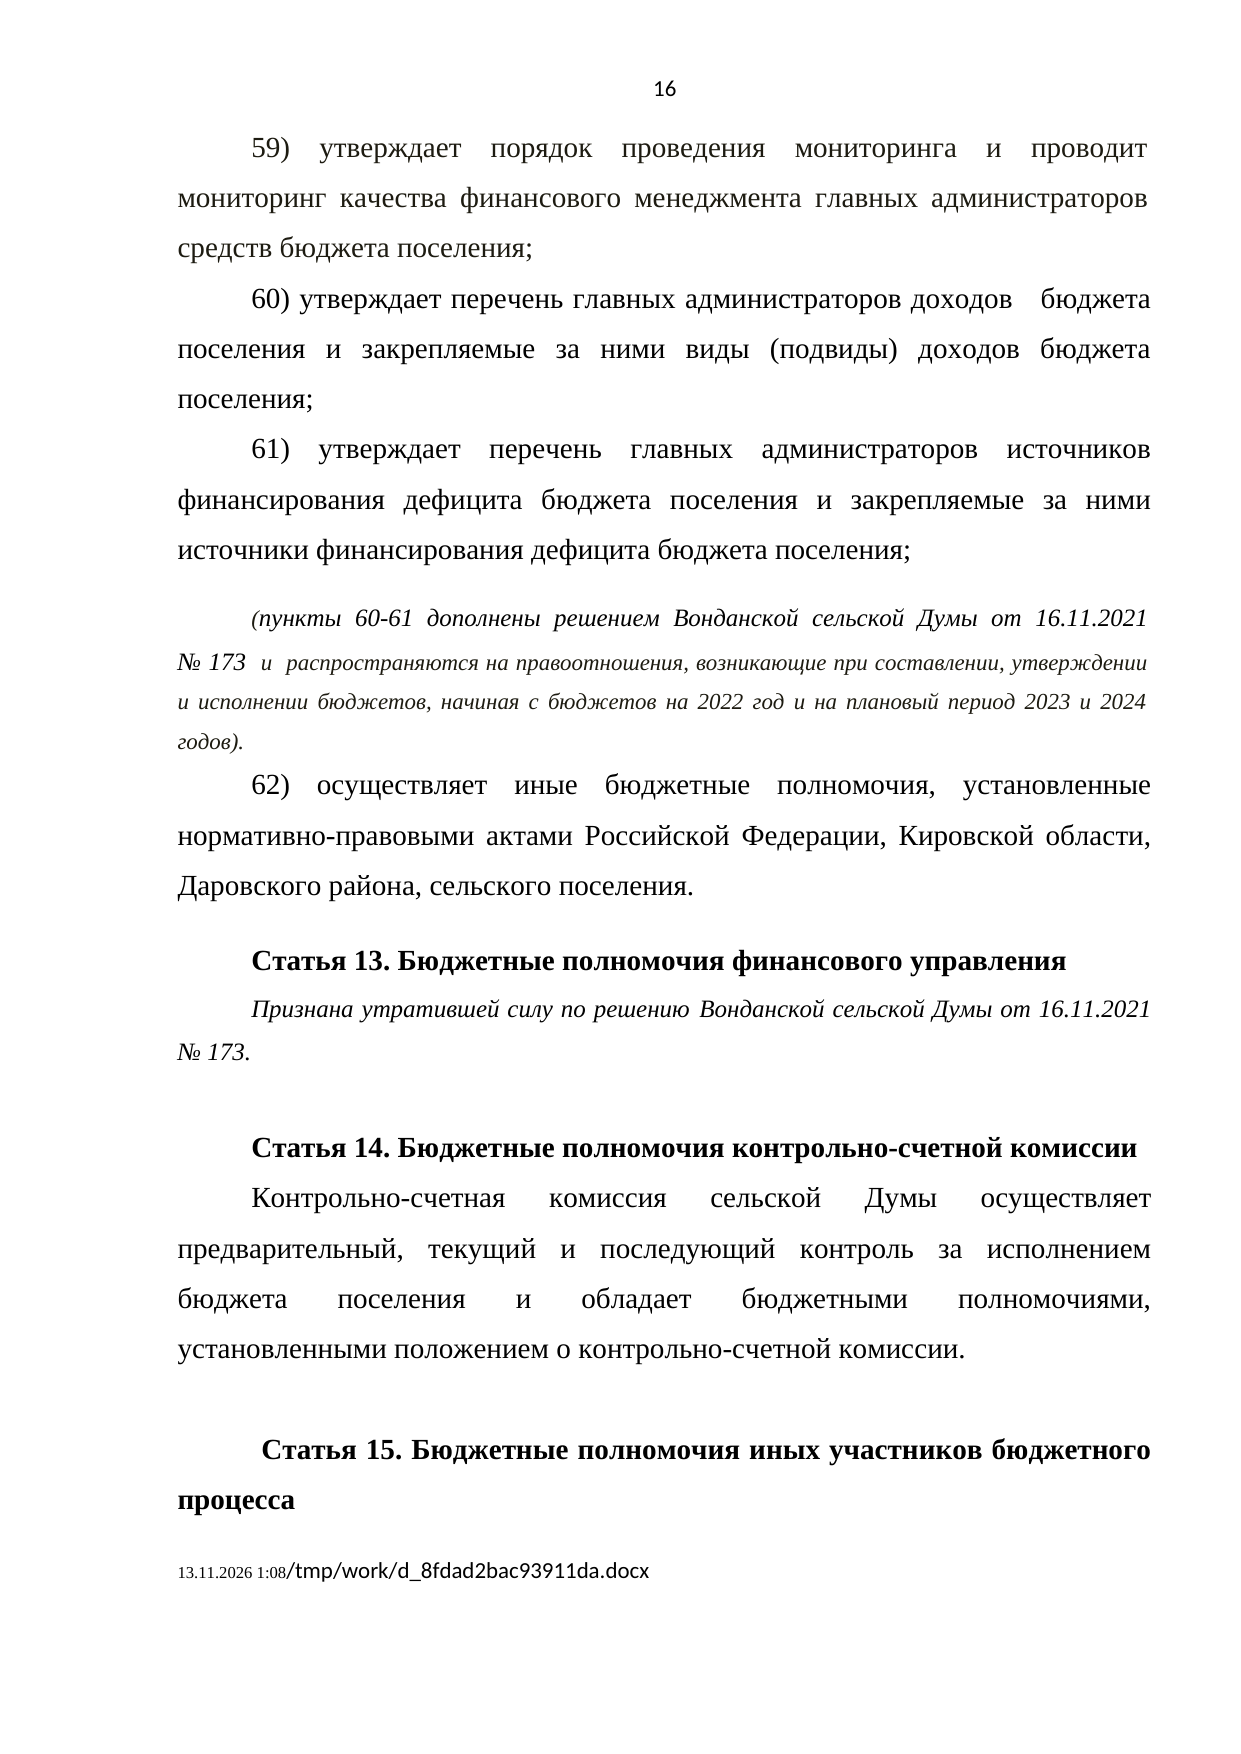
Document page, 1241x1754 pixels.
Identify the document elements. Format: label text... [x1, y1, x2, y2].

text Статья 14. Бюджетные полномочия контрольно-счетной комиссии [177, 1130, 1152, 1164]
text 59) утверждает порядок проведения мониторинга и проводит мониторинг качества финансового менеджмента главных администраторов средств бюджета поселения; [177, 130, 1148, 264]
text Контрольно-счетная комиссия сельской Думы осуществляет предварительный, текущий и последующий контроль за исполнением бюджета поселения и обладает бюджетными полномочиями, установленными положением о контрольно-счетной комиссии. [177, 1181, 1152, 1365]
text Статья 15. Бюджетные полномочия иных участников бюджетного процесса [177, 1432, 1152, 1516]
text 60) утверждает перечень главных администраторов доходов бюджета поселения и закрепляемые за ними виды (подвиды) доходов бюджета поселения; [177, 281, 1152, 415]
text 62) осуществляет иные бюджетные полномочия, установленные нормативно-правовыми актами Российской Федерации, Кировской области, Даровского района, сельского поселения. [177, 767, 1152, 902]
text 61) утверждает перечень главных администраторов источников финансирования дефицита бюджета поселения и закрепляемые за ними источники финансирования дефицита бюджета поселения; [177, 432, 1152, 566]
text Статья 13. Бюджетные полномочия финансового управления [177, 943, 1152, 977]
text (пункты 60-61 дополнены решением Вонданской сельской Думы от 16.11.2021 № 173 и распространяются на правоотношения, возникающие при составлении, утверждении и исполнении бюджетов, начиная с бюджетов на 2022 год и на плановый период 2023 и 2024 годов). [177, 603, 1148, 754]
text Признана утратившей силу по решению Вонданской сельской Думы от 16.11.2021 № 173. [177, 994, 1152, 1066]
